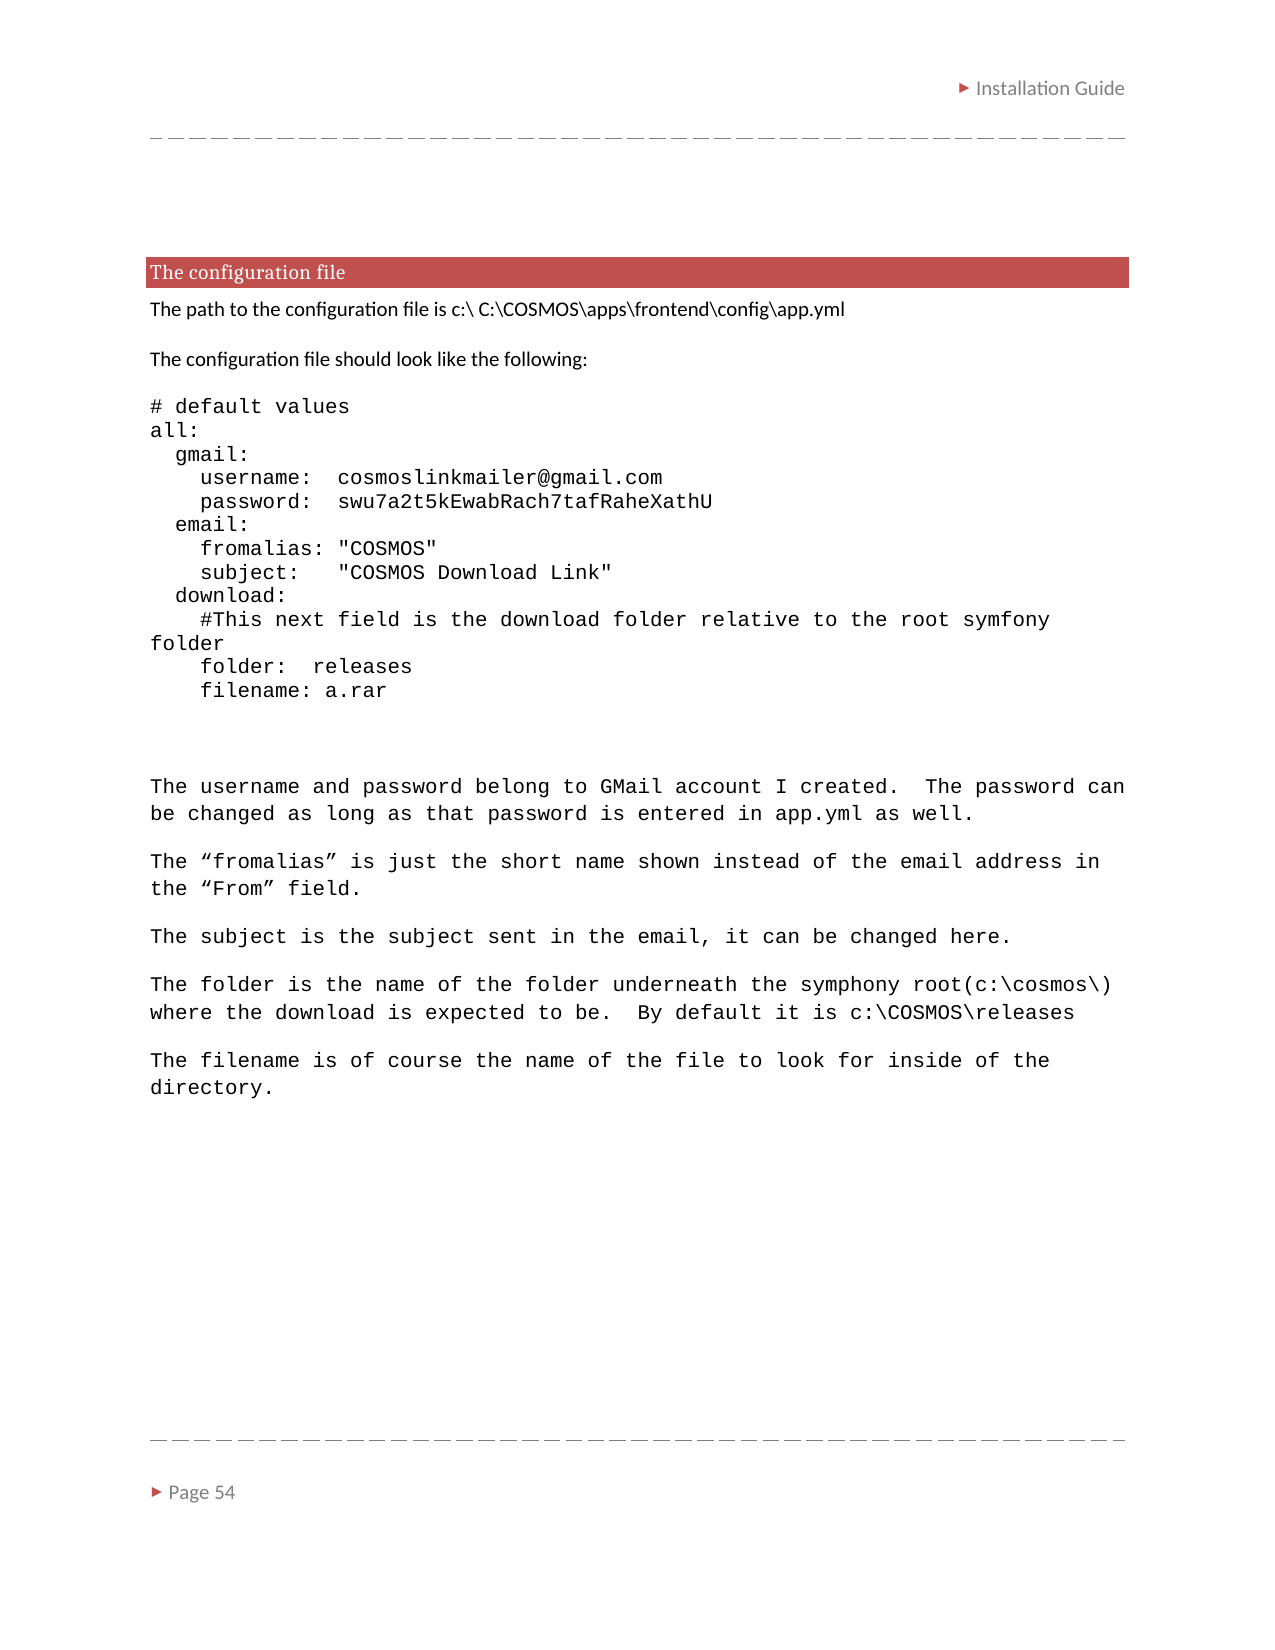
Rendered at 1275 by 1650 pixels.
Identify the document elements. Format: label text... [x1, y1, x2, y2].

text The configuration file should look like the following: [150, 346, 1125, 372]
text email: [150, 514, 1125, 538]
text The “fromalias” is just the short name shown instead of the email address in the “From” field. [150, 851, 1125, 902]
text subject: "COSMOS Download Link" [150, 562, 1125, 585]
text The filename is of course the name of the file to look for inside of the directory. [150, 1050, 1125, 1101]
text The path to the configuration file is c:\ C:\COSMOS\apps\frontend\config\app.yml [150, 296, 1125, 322]
text password: swu7a2t5kEwabRach7tafRaheXathU [150, 491, 1125, 514]
text gmail: [150, 443, 1125, 467]
text filename: a.rar [150, 680, 1125, 704]
text username: cosmoslinkmailer@gmail.com [150, 467, 1125, 491]
text fromalias: "COSMOS" [150, 538, 1125, 562]
text The subject is the subject sent in the email, it can be changed here. [150, 926, 1125, 950]
text folder: releases [150, 656, 1125, 680]
text # default values [150, 396, 1125, 420]
text The username and password belong to GMail account I created. The password can be changed as long as that password is entered in app.yml as well. [150, 776, 1125, 827]
text #This next field is the download folder relative to the root symfony folder [150, 609, 1125, 656]
text all: [150, 420, 1125, 443]
text download: [150, 585, 1125, 609]
subtitle The configuration file [148, 259, 1127, 287]
text The folder is the name of the folder underneath the symphony root(c:\cosmos\) where the download is expected to be. By default it is c:\COSMOS\releases [150, 974, 1125, 1025]
